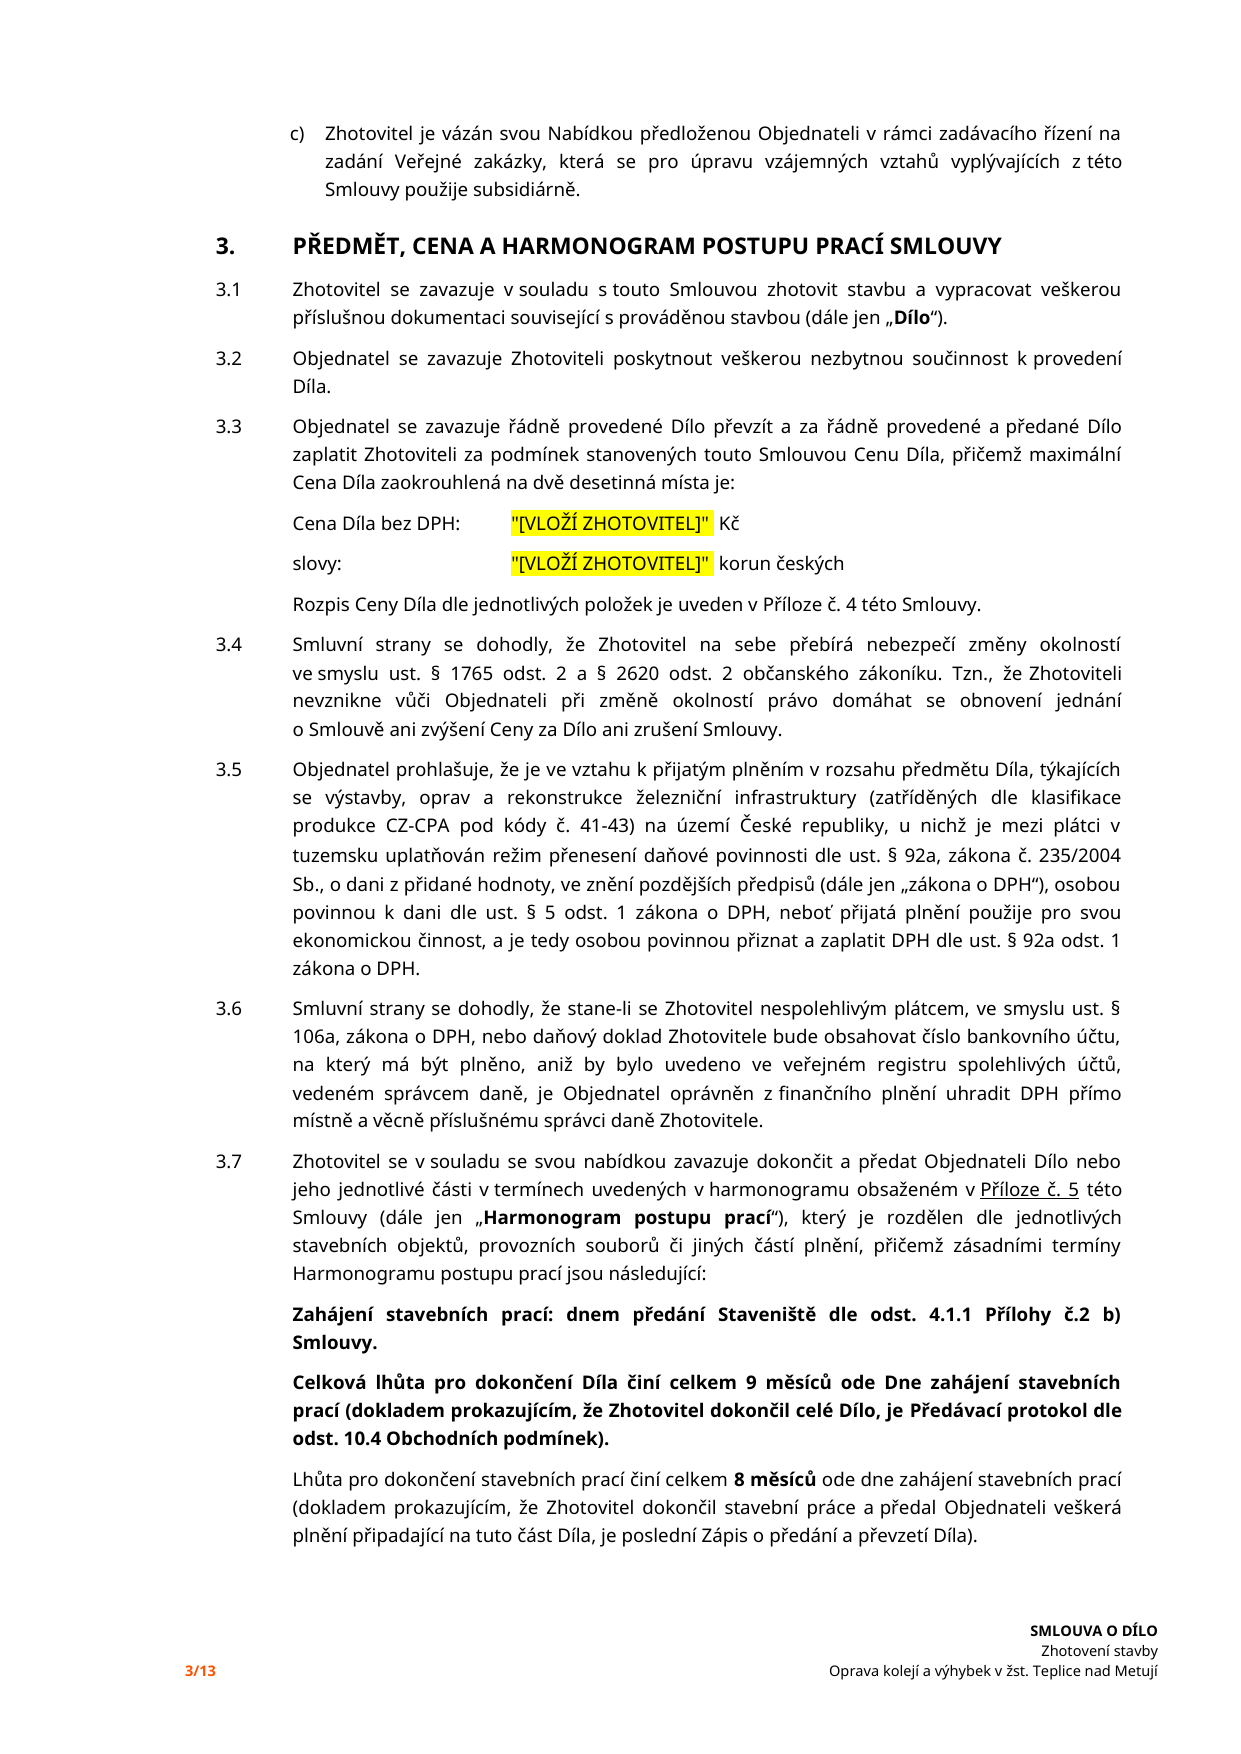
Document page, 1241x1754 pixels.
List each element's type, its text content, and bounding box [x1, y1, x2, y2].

text Lhůta pro dokončení stavebních prací činí celkem 8 měsíců ode dne zahájení stavebních prací (dokladem prokazujícím, že Zhotovitel dokončil stavební práce a předal Objednateli veškerá plnění připadající na tuto část Díla, je poslední Zápis o předání a převzetí Díla). [292, 1466, 1122, 1548]
text Celková lhůta pro dokončení Díla činí celkem 9 měsíců ode Dne zahájení stavebních prací (dokladem prokazujícím, že Zhotovitel dokončil celé Dílo, je Předávací protokol dle odst. 10.4 Obchodních podmínek). [292, 1369, 1122, 1451]
text slovy: korun českých [292, 551, 511, 576]
text Objednatel se zavazuje řádně provedené Dílo převzít a za řádně provedené a předané Dílo zaplatit Zhotoviteli za podmínek stanovených touto Smlouvou Cenu Díla, přičemž maximální Cena Díla zaokrouhlená na dvě desetinná místa je: [216, 414, 1122, 495]
text slovy: korun českých [714, 551, 1122, 576]
text Zhotovitel je vázán svou Nabídkou předloženou Objednateli v rámci zadávacího řízení na zadání Veřejné zakázky, která se pro úpravu vzájemných vztahů vyplývajících z této Smlouvy použije subsidiárně. [289, 121, 1122, 202]
text Zhotovitel se v souladu se svou nabídkou zavazuje dokončit a předat Objednateli Dílo nebo jeho jednotlivé části v termínech uvedených v harmonogramu obsaženém v Příloze č. 5 této Smlouvy (dále jen „Harmonogram postupu prací“), který je rozdělen dle jednotlivých stavebních objektů, provozních souborů či jiných částí plnění, přičemž zásadními termíny Harmonogramu postupu prací jsou následující: [216, 1148, 1122, 1286]
text Objednatel prohlašuje, že je ve vztahu k přijatým plněním v rozsahu předmětu Díla, týkajících se výstavby, oprav a rekonstrukce železniční infrastruktury (zatříděných dle klasifikace produkce CZ-CPA pod kódy č. 41-43) na území České republiky, u nichž je mezi plátci v tuzemsku uplatňován režim přenesení daňové povinnosti dle ust. § 92a, zákona č. 235/2004 Sb., o dani z přidané hodnoty, ve znění pozdějších předpisů (dále jen „zákona o DPH“), osobou povinnou k dani dle ust. § 5 odst. 1 zákona o DPH, neboť přijatá plnění použije pro svou ekonomickou činnost, a je tedy osobou povinnou přiznat a zaplatit DPH dle ust. § 92a odst. 1 zákona o DPH. [216, 756, 1122, 981]
text Zhotovitel se zavazuje v souladu s touto Smlouvou zhotovit stavbu a vypracovat veškerou příslušnou dokumentaci související s prováděnou stavbou (dále jen „Dílo“). [216, 277, 1122, 330]
text PŘEDMĚT, CENA A HARMONOGRAM POSTUPU PRACÍ SMLOUVY [216, 230, 1122, 261]
text Smluvní strany se dohodly, že Zhotovitel na sebe přebírá nebezpečí změny okolností ve smyslu ust. § 1765 odst. 2 a § 2620 odst. 2 občanského zákoníku. Tzn., že Zhotoviteli nevznikne vůči Objednateli při změně okolností právo domáhat se obnovení jednání o Smlouvě ani zvýšení Ceny za Dílo ani zrušení Smlouvy. [216, 632, 1122, 741]
text Cena Díla bez DPH: Kč [714, 510, 1122, 536]
text Rozpis Ceny Díla dle jednotlivých položek je uveden v Příloze č. 4 této Smlouvy. [292, 591, 1122, 617]
text Smluvní strany se dohodly, že stane-li se Zhotovitel nespolehlivým plátcem, ve smyslu ust. § 106a, zákona o DPH, nebo daňový doklad Zhotovitele bude obsahovat číslo bankovního účtu, na který má být plněno, aniž by bylo uvedeno ve veřejném registru spolehlivých účtů, vedeném správcem daně, je Objednatel oprávněn z finančního plnění uhradit DPH přímo místně a věcně příslušnému správci daně Zhotovitele. [216, 996, 1122, 1133]
text Cena Díla bez DPH: Kč [292, 510, 511, 536]
text Zahájení stavebních prací: dnem předání Staveniště dle odst. 4.1.1 Přílohy č.2 b) Smlouvy. [292, 1301, 1122, 1354]
text Objednatel se zavazuje Zhotoviteli poskytnout veškerou nezbytnou součinnost k provedení Díla. [216, 345, 1122, 399]
